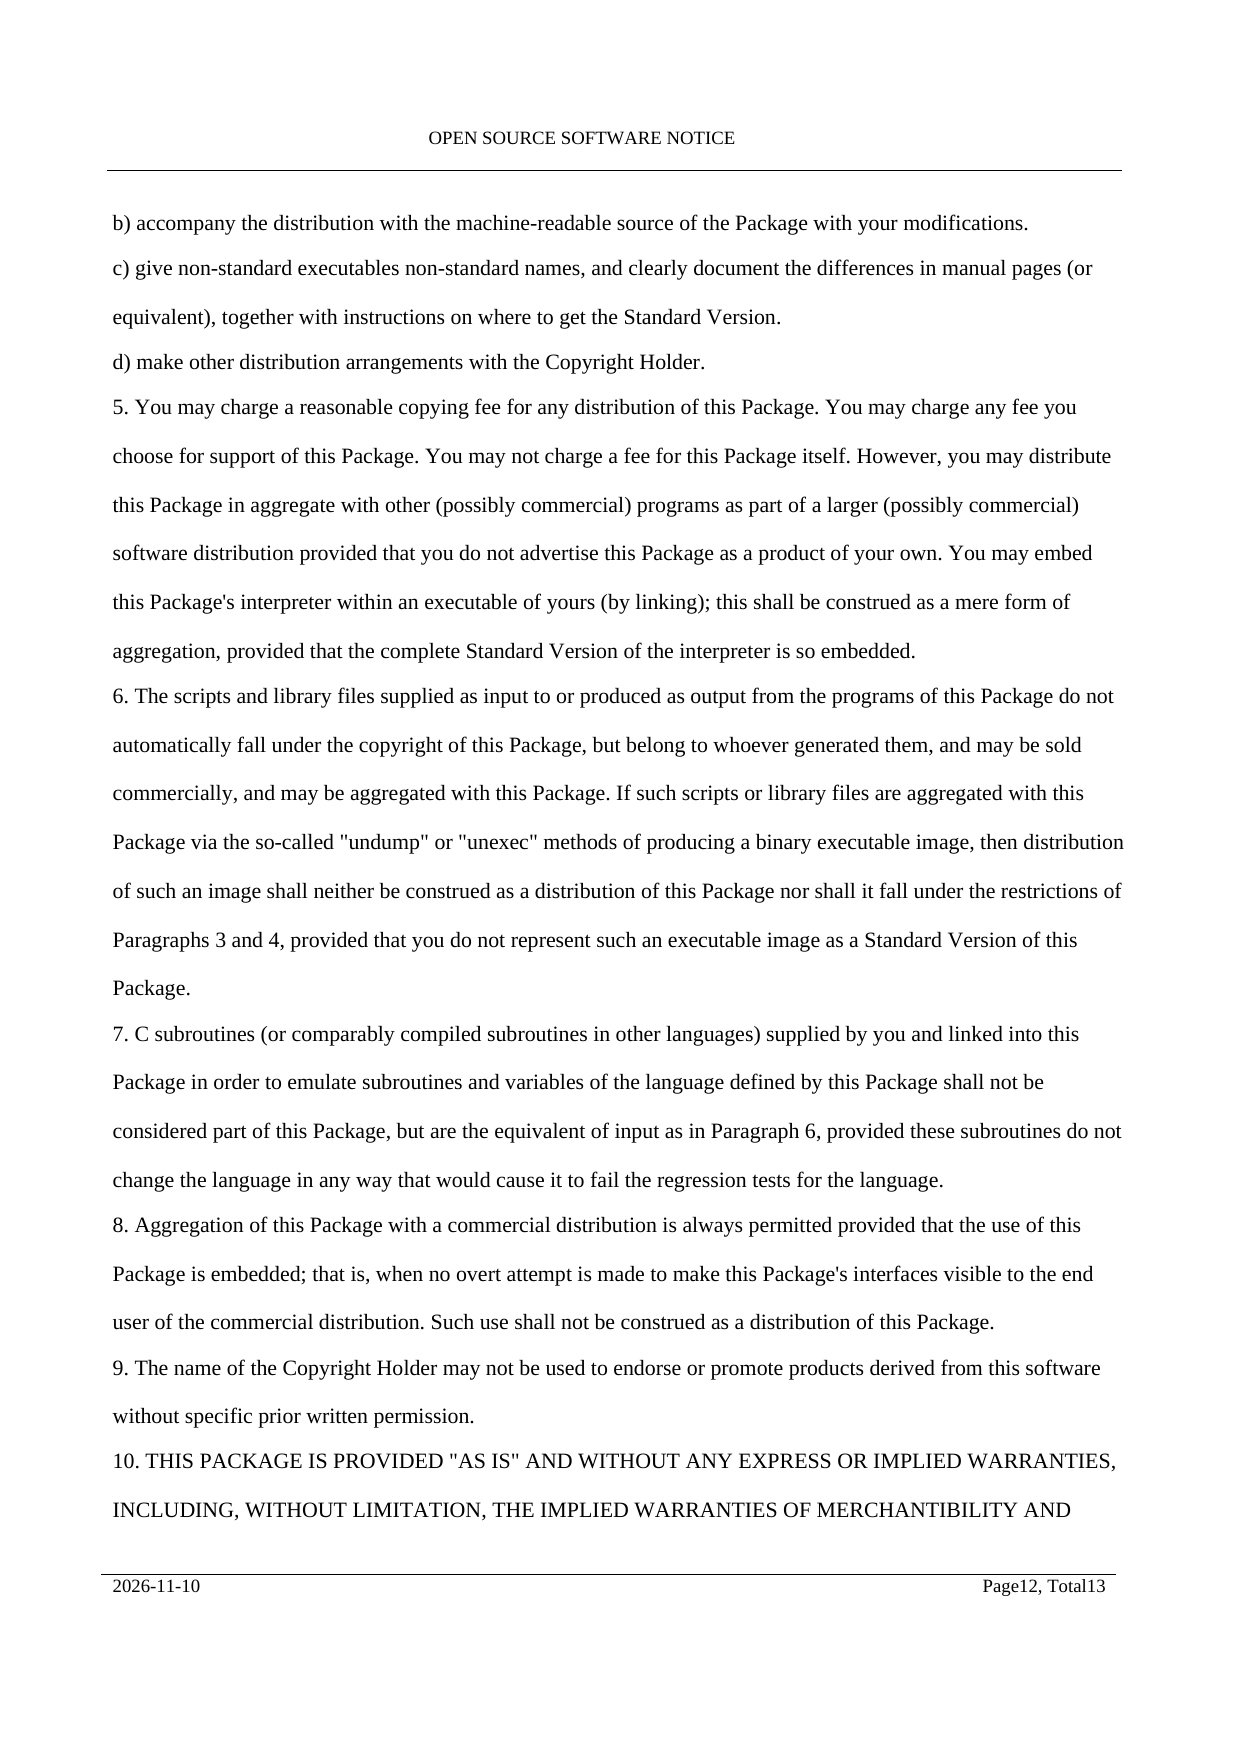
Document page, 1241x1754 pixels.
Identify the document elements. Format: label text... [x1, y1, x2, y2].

text b) accompany the distribution with the machine-readable source of the Package with your modifications. [112, 206, 1128, 239]
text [112, 1445, 1128, 1526]
text 5. You may charge a reasonable copying fee for any distribution of this Package. You may charge any fee you choose for support of this Package. You may not charge a fee for this Package itself. However, you may distribute this Package in aggregate with other (possibly commercial) programs as part of a larger (possibly commercial) software distribution provided that you do not advertise this Package as a product of your own. You may embed this Package's interpreter within an executable of yours (by linking); this shall be construed as a mere form of aggregation, provided that the complete Standard Version of the interpreter is so embedded. [112, 390, 1128, 667]
text 8. Aggregation of this Package with a commercial distribution is always permitted provided that the use of this Package is embedded; that is, when no overt attempt is made to make this Package's interfaces visible to the end user of the commercial distribution. Such use shall not be construed as a distribution of this Package. [112, 1208, 1128, 1338]
text d) make other distribution arrangements with the Copyright Holder. [112, 345, 1128, 378]
text 7. C subroutines (or comparably compiled subroutines in other languages) supplied by you and linked into this Package in order to emulate subroutines and variables of the language defined by this Package shall not be considered part of this Package, but are the equivalent of input as in Paragraph 6, provided these subroutines do not change the language in any way that would cause it to fail the regression tests for the language. [112, 1017, 1128, 1196]
text c) give non-standard executables non-standard names, and clearly document the differences in manual pages (or equivalent), together with instructions on where to get the Standard Version. [112, 251, 1128, 333]
text 6. The scripts and library files supplied as input to or produced as output from the programs of this Package do not automatically fall under the copyright of this Package, but belong to whoever generated them, and may be sold commercially, and may be aggregated with this Package. If such scripts or library files are aggregated with this Package via the so-called "undump" or "unexec" methods of producing a binary executable image, then distribution of such an image shall neither be construed as a distribution of this Package nor shall it fall under the restrictions of Paragraphs 3 and 4, provided that you do not represent such an executable image as a Standard Version of this Package. [112, 679, 1128, 1004]
text 9. The name of the Copyright Holder may not be used to endorse or promote products derived from this software without specific prior written permission. [112, 1351, 1128, 1432]
